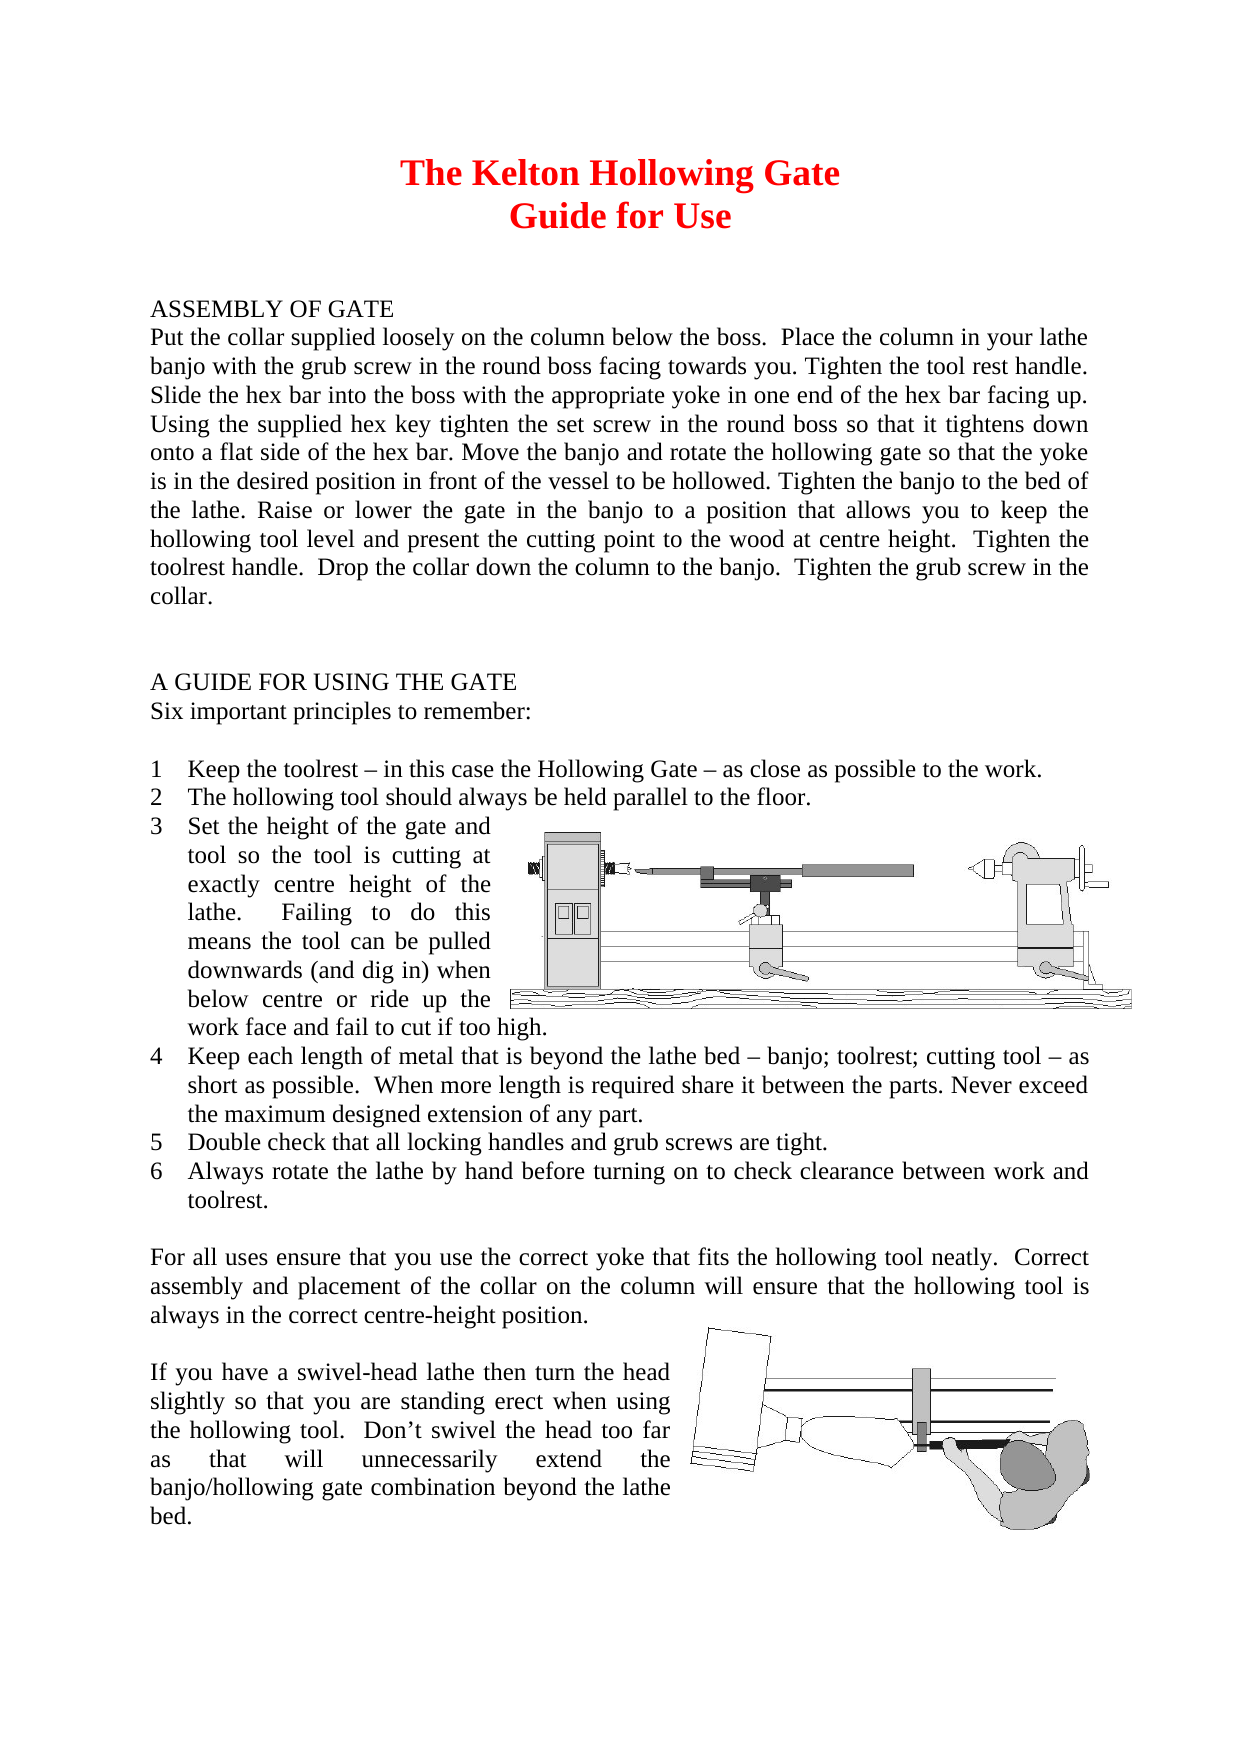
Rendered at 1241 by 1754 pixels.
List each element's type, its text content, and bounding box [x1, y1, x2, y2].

text The Kelton Hollowing Gate Guide for Use [150, 150, 1090, 236]
text Six important principles to remember: [150, 696, 1090, 725]
text For all uses ensure that you use the correct yoke that fits the hollowing tool neatly. Correct assembly and placement of the collar on the column will ensure that the hollowing tool is always in the correct centre-height position. [150, 1242, 1090, 1329]
list Keep the toolrest – in this case the Hollowing Gate – as close as possible to the work. [150, 754, 1090, 782]
list Keep each length of metal that is beyond the lathe bed – banjo; toolrest; cutting tool – as short as possible. When more length is required share it between the parts. Never exceed the maximum designed extension of any part. [150, 1041, 1090, 1127]
text A GUIDE FOR USING THE GATE [150, 667, 1090, 696]
text Put the collar supplied loosely on the column below the boss. Place the column in your lathe banjo with the grub screw in the round boss facing towards you. Tighten the tool rest handle. Slide the hex bar into the boss with the appropriate yoke in one end of the hex bar facing up. Using the supplied hex key tighten the set screw in the round boss so that it tightens down onto a flat side of the hex bar. Move the banjo and rotate the hollowing gate so that the yoke is in the desired position in front of the vessel to be hollowed. Tighten the banjo to the bed of the lathe. Raise or lower the gate in the banjo to a position that allows you to keep the hollowing tool level and present the cutting point to the wood at centre height. Tighten the toolrest handle. Drop the collar down the column to the banjo. Tighten the grub screw in the collar. [150, 322, 1090, 610]
text ASSEMBLY OF GATE [150, 294, 1090, 322]
picture [510, 832, 1132, 1009]
list The hollowing tool should always be held parallel to the floor. [150, 782, 1090, 811]
picture [690, 1327, 1090, 1530]
list Double check that all locking handles and grub screws are tight. [150, 1127, 1090, 1156]
text If you have a swivel-head lathe then turn the head slightly so that you are standing erect when using the hollowing tool. Don’t swivel the head too far as that will unnecessarily extend the banjo/hollowing gate combination beyond the lathe bed. [150, 1357, 690, 1530]
list Always rotate the lathe by hand before turning on to check clearance between work and toolrest. [150, 1156, 1090, 1214]
